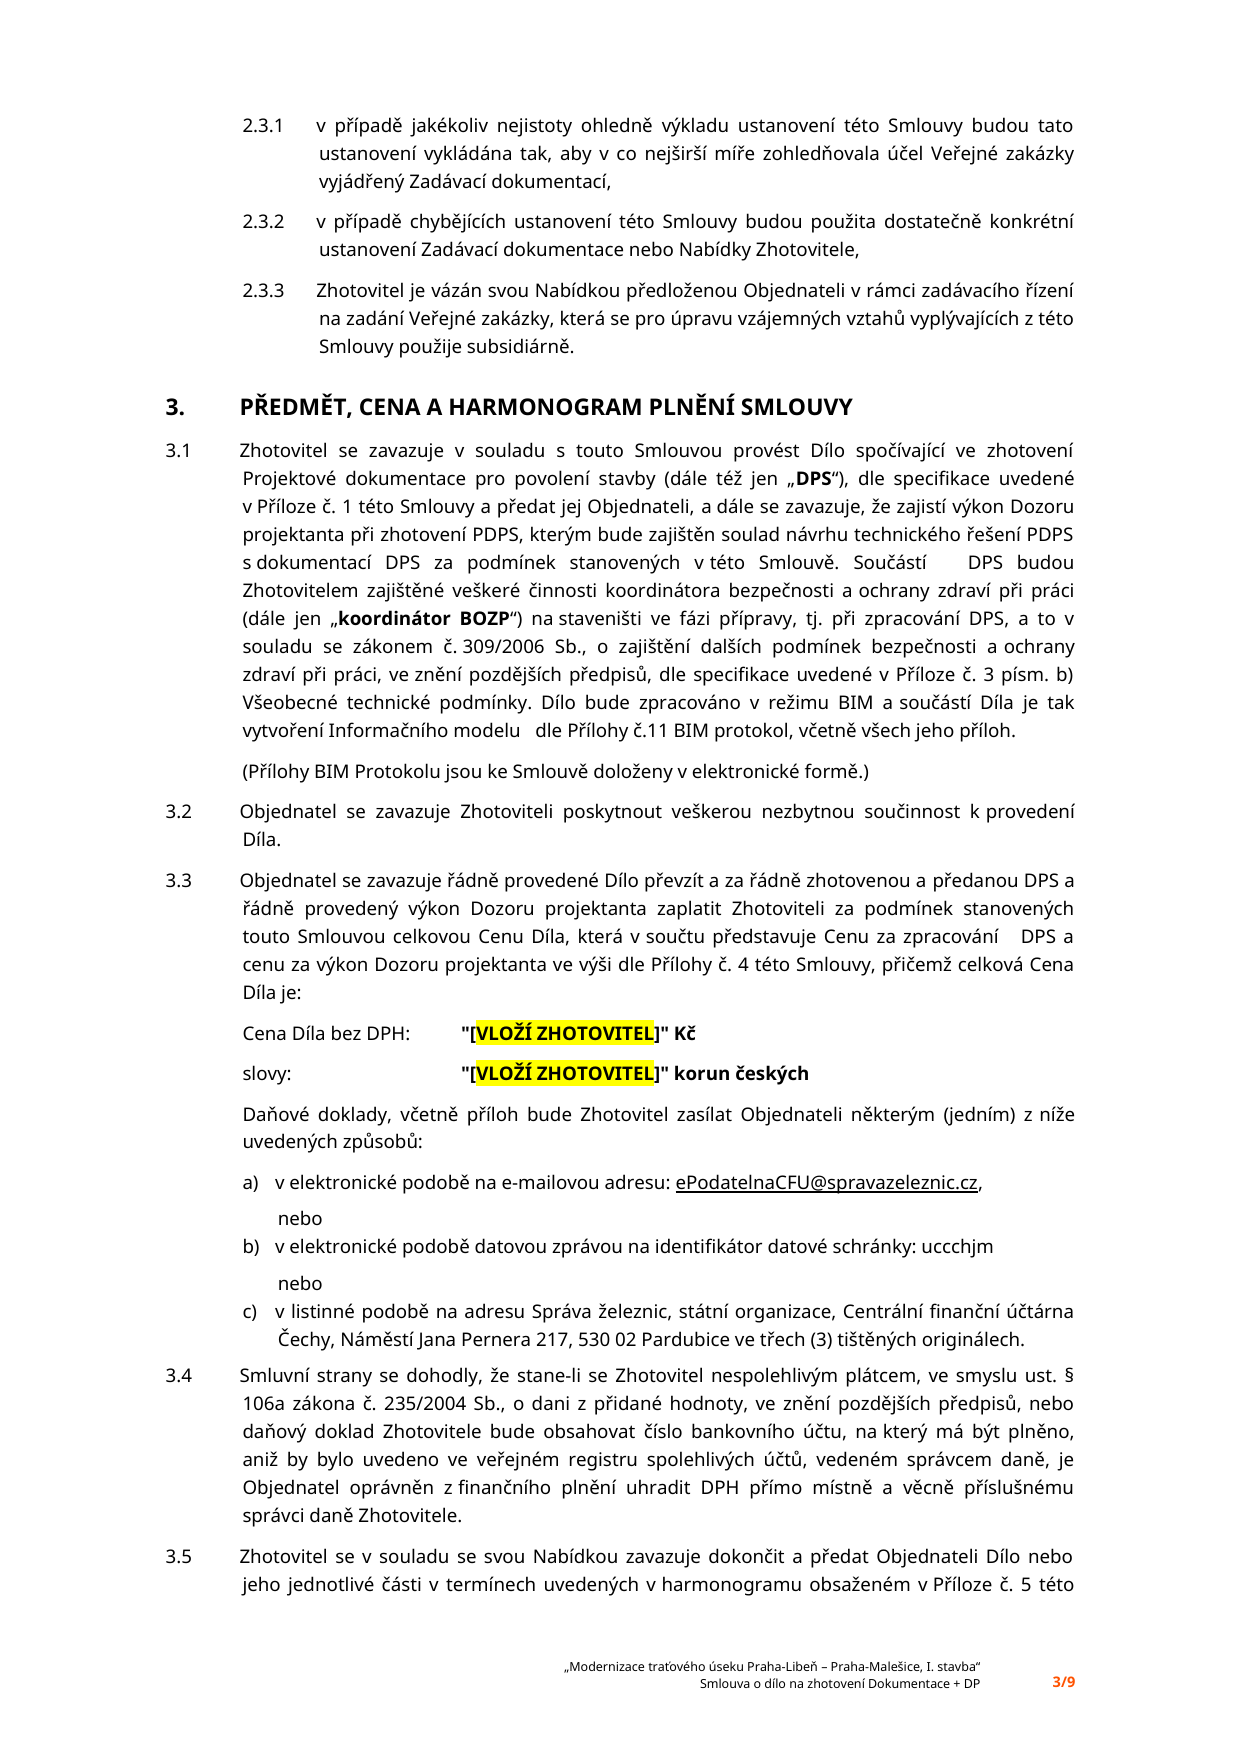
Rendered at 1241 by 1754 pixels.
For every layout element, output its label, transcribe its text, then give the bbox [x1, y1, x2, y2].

text slovy: "[VLOŽÍ ZHOTOVITEL]" korun českých [242, 1060, 476, 1086]
text v elektronické podobě datovou zprávou na identifikátor datové schránky: uccchjm [242, 1234, 1075, 1259]
text Daňové doklady, včetně příloh bude Zhotovitel zasílat Objednateli některým (jedním) z níže uvedených způsobů: [242, 1101, 1075, 1154]
text v případě chybějících ustanovení této Smlouvy budou použita dostatečně konkrétní ustanovení Zadávací dokumentace nebo Nabídky Zhotovitele, [242, 209, 1075, 262]
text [165, 1543, 1075, 1597]
text slovy: "[VLOŽÍ ZHOTOVITEL]" korun českých [654, 1060, 1075, 1086]
text v elektronické podobě na e-mailovou adresu: ePodatelnaCFU@spravazeleznic.cz, [242, 1169, 1075, 1195]
text v listinné podobě na adresu Správa železnic, státní organizace, Centrální finanční účtárna Čechy, Náměstí Jana Pernera 217, 530 02 Pardubice ve třech (3) tištěných originálech. [242, 1298, 1075, 1352]
text nebo [278, 1270, 1075, 1296]
text Objednatel se zavazuje řádně provedené Dílo převzít a za řádně zhotovenou a předanou DPS a řádně provedený výkon Dozoru projektanta zaplatit Zhotoviteli za podmínek stanovených touto Smlouvou celkovou Cenu Díla, která v součtu představuje Cenu za zpracování DPS a cenu za výkon Dozoru projektanta ve výši dle Přílohy č. 4 této Smlouvy, přičemž celková Cena Díla je: [165, 867, 1075, 1005]
text Smluvní strany se dohodly, že stane-li se Zhotovitel nespolehlivým plátcem, ve smyslu ust. § 106a zákona č. 235/2004 Sb., o dani z přidané hodnoty, ve znění pozdějších předpisů, nebo daňový doklad Zhotovitele bude obsahovat číslo bankovního účtu, na který má být plněno, aniž by bylo uvedeno ve veřejném registru spolehlivých účtů, vedeném správcem daně, je Objednatel oprávněn z finančního plnění uhradit DPH přímo místně a věcně příslušnému správci daně Zhotovitele. [165, 1362, 1075, 1528]
text Zhotovitel je vázán svou Nabídkou předloženou Objednateli v rámci zadávacího řízení na zadání Veřejné zakázky, která se pro úpravu vzájemných vztahů vyplývajících z této Smlouvy použije subsidiárně. [242, 277, 1075, 359]
text Objednatel se zavazuje Zhotoviteli poskytnout veškerou nezbytnou součinnost k provedení Díla. [165, 799, 1075, 852]
text Zhotovitel se zavazuje v souladu s touto Smlouvou provést Dílo spočívající ve zhotovení Projektové dokumentace pro povolení stavby (dále též jen „DPS“), dle specifikace uvedené v Příloze č. 1 této Smlouvy a předat jej Objednateli, a dále se zavazuje, že zajistí výkon Dozoru projektanta při zhotovení PDPS, kterým bude zajištěn soulad návrhu technického řešení PDPS s dokumentací DPS za podmínek stanovených v této Smlouvě. Součástí DPS budou Zhotovitelem zajištěné veškeré činnosti koordinátora bezpečnosti a ochrany zdraví při práci (dále jen „koordinátor BOZP“) na staveništi ve fázi přípravy, tj. při zpracování DPS, a to v souladu se zákonem č. 309/2006 Sb., o zajištění dalších podmínek bezpečnosti a ochrany zdraví při práci, ve znění pozdějších předpisů, dle specifikace uvedené v Příloze č. 3 písm. b) Všeobecné technické podmínky. Dílo bude zpracováno v režimu BIM a součástí Díla je tak vytvoření Informačního modelu dle Přílohy č.11 BIM protokol, včetně všech jeho příloh. [165, 437, 1075, 743]
list (Přílohy BIM Protokolu jsou ke Smlouvě doloženy v elektronické formě.) [242, 758, 1075, 784]
text Cena Díla bez DPH: "[VLOŽÍ ZHOTOVITEL]" Kč [654, 1020, 1075, 1045]
text nebo [278, 1206, 1075, 1231]
text Cena Díla bez DPH: "[VLOŽÍ ZHOTOVITEL]" Kč [242, 1020, 476, 1045]
text v případě jakékoliv nejistoty ohledně výkladu ustanovení této Smlouvy budou tato ustanovení vykládána tak, aby v co nejširší míře zohledňovala účel Veřejné zakázky vyjádřený Zadávací dokumentací, [242, 112, 1075, 194]
text PŘEDMĚT, CENA A HARMONOGRAM PLNĚNÍ SMLOUVY [165, 391, 1075, 422]
